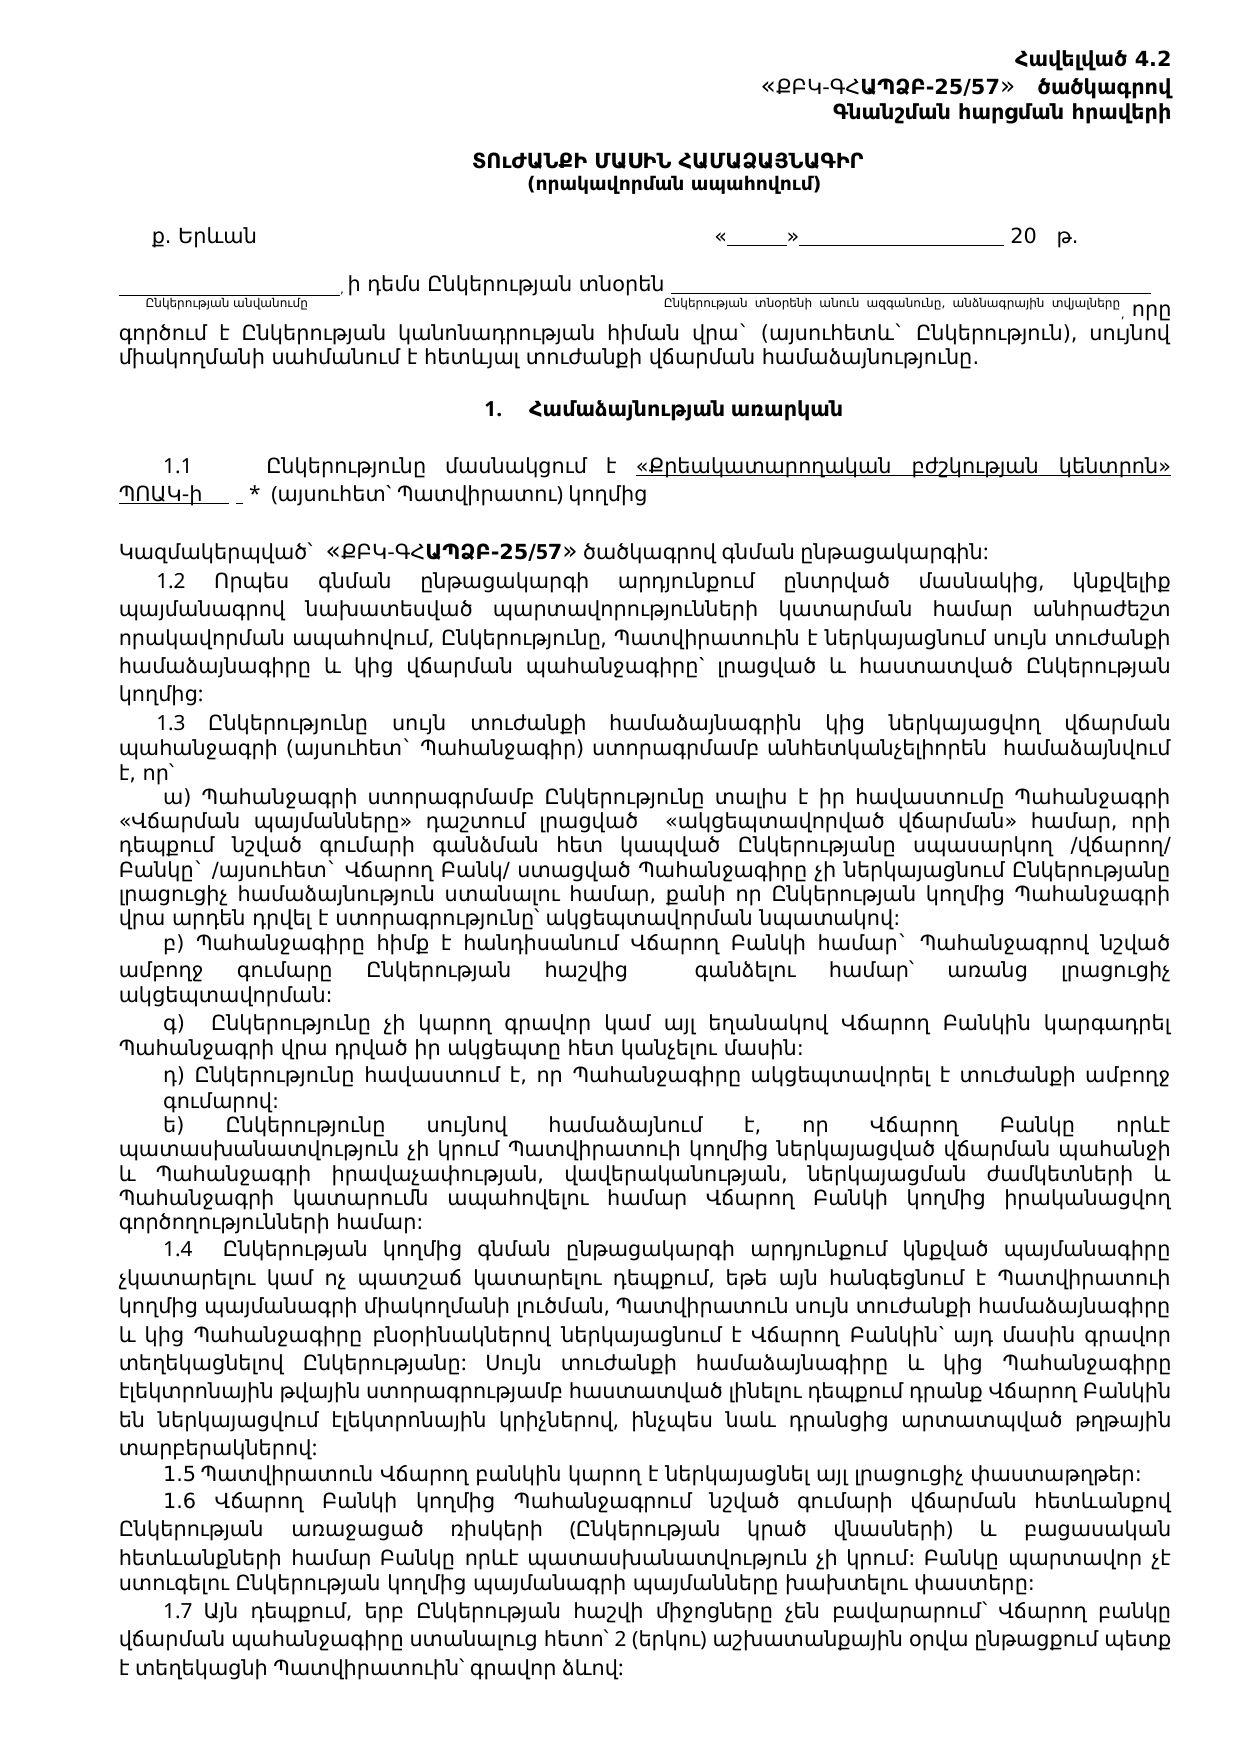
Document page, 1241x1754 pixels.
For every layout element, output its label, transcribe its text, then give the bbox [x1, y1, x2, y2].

text դ) Ընկերությունը հավաստում է, որ Պահանջագիրը ակցեպտավորել է տուժանքի ամբողջ գումարով: [163, 1060, 1171, 1113]
text ա) Պահանջագրի ստորագրմամբ Ընկերությունը տալիս է իր հավաստումը Պահանջագրի «Վճարման պայմանները» դաշտում լրացված «ակցեպտավորված վճարման» համար, որի դեպքում նշված գումարի գանձման հետ կապված Ընկերությանը սպասարկող /վճարող/ Բանկը` /այսուհետ` Վճարող Բանկ/ ստացված Պահանջագիրը չի ներկայացնում Ընկերությանը լրացուցիչ համաձայնություն ստանալու համար, քանի որ Ընկերության կողմից Պահանջագրի վրա արդեն դրվել է ստորագրությունը՝ ակցեպտավորման նպատակով: [118, 785, 1171, 931]
text , ի դեմս Ընկերության տնօրեն [118, 272, 1171, 297]
text 1.3 Ընկերությունը սույն տուժանքի համաձայնագրին կից ներկայացվող վճարման պահանջագրի (այսուհետ` Պահանջագիր) ստորագրմամբ անհետկանչելիորեն համաձայնվում է, որ՝ [118, 708, 1171, 785]
text ե) Ընկերությունը սույնով համաձայնում է, որ Վճարող Բանկը որևէ պատասխանատվություն չի կրում Պատվիրատուի կողմից ներկայացված վճարման պահանջի և Պահանջագրի իրավաչափության, վավերականության, ներկայացման ժամկետների և Պահանջագրի կատարումն ապահովելու համար Վճարող Բանկի կողմից իրականացվող գործողությունների համար: [118, 1113, 1171, 1234]
list Համաձայնության առարկան [156, 394, 1171, 422]
text 1.6 Վճարող Բանկի կողմից Պահանջագրում նշված գումարի վճարման հետևանքով Ընկերության առաջացած ռիսկերի (Ընկերության կրած վնասների) և բացասական հետևանքների համար Բանկը որևէ պատասխանատվություն չի կրում: Բանկը պարտավոր չէ ստուգելու Ընկերության կողմից պայմանագրի պայմանները խախտելու փաստերը: [118, 1486, 1171, 1596]
text ք. Երևան « » 20 թ. [118, 224, 1171, 248]
text Գնանշման հարցման հրավերի [118, 100, 1171, 124]
text 1.2 Որպես գնման ընթացակարգի արդյունքում ընտրված մասնակից, կնքվելիք պայմանագրով նախատեսված պարտավորությունների կատարման համար անհրաժեշտ որակավորման ապահովում, Ընկերությունը, Պատվիրատուին է ներկայացնում սույն տուժանքի համաձայնագիրը և կից վճարման պահանջագիրը` լրացված և հաստատված Ընկերության կողմից: [118, 566, 1171, 708]
list Պատվիրատուն Վճարող բանկին կարող է ներկայացնել այլ լրացուցիչ փաստաթղթեր: [163, 1462, 1171, 1486]
text Հավելված 4.2 [118, 47, 1171, 71]
text (որակավորման ապահովում) [118, 173, 1171, 195]
text 1.4 Ընկերության կողմից գնման ընթացակարգի արդյունքում կնքված պայմանագիրը չկատարելու կամ ոչ պատշաճ կատարելու դեպքում, եթե այն հանգեցնում է Պատվիրատուի կողմից պայմանագրի միակողմանի լուծման, Պատվիրատուն սույն տուժանքի համաձայնագիրը և կից Պահանջագիրը բնօրինակներով ներկայացնում է Վճարող Բանկին` այդ մասին գրավոր տեղեկացնելով Ընկերությանը: Սույն տուժանքի համաձայնագիրը և կից Պահանջագիրը էլեկտրոնային թվային ստորագրությամբ հաստատված լինելու դեպքում դրանք Վճարող Բանկին են ներկայացվում էլեկտրոնային կրիչներով, ինչպես նաև դրանցից արտատպված թղթային տարբերակներով: [118, 1234, 1171, 1462]
text գ) Ընկերությունը չի կարող գրավոր կամ այլ եղանակով Վճարող Բանկին կարգադրել Պահանջագրի վրա դրված իր ակցեպտը հետ կանչելու մասին: [118, 1008, 1171, 1060]
list Ընկերությունը մասնակցում է «Քրեակատարողական բժշկության կենտրոն» ՊՈԱԿ-ի * (այսուհետ` Պատվիրատու) կողմից [118, 451, 1171, 508]
text ՏՈւԺԱՆՔԻ ՄԱՍԻՆ ՀԱՄԱՁԱՅՆԱԳԻՐ [118, 149, 1171, 173]
text 1.7 Այն դեպքում, երբ Ընկերության հաշվի միջոցները չեն բավարարում՝ Վճարող բանկը վճարման պահանջագիրը ստանալուց հետո՝ 2 (երկու) աշխատանքային օրվա ընթացքում պետք է տեղեկացնի Պատվիրատուին՝ գրավոր ձևով: [118, 1596, 1171, 1681]
text «ՔԲԿ-ԳՀԱՊՁԲ-25/57» ծածկագրով [118, 71, 1171, 100]
text Կազմակերպված՝ «ՔԲԿ-ԳՀԱՊՁԲ-25/57» ծածկագրով գնման ընթացակարգին: [118, 536, 1171, 566]
text բ) Պահանջագիրը հիմք է հանդիսանում Վճարող Բանկի համար` Պահանջագրով նշված ամբողջ գումարը Ընկերության հաշվից գանձելու համար՝ առանց լրացուցիչ ակցեպտավորման: [118, 931, 1171, 1008]
text Ընկերության անվանումը Ընկերության տնօրենի անուն ազգանունը, անձնագրային տվյալները, որը գործում է Ընկերության կանոնադրության հիման վրա` (այսուհետև` Ընկերություն), սույնով միակողմանի սահմանում է հետևյալ տուժանքի վճարման համաձայնությունը. [118, 297, 1171, 369]
